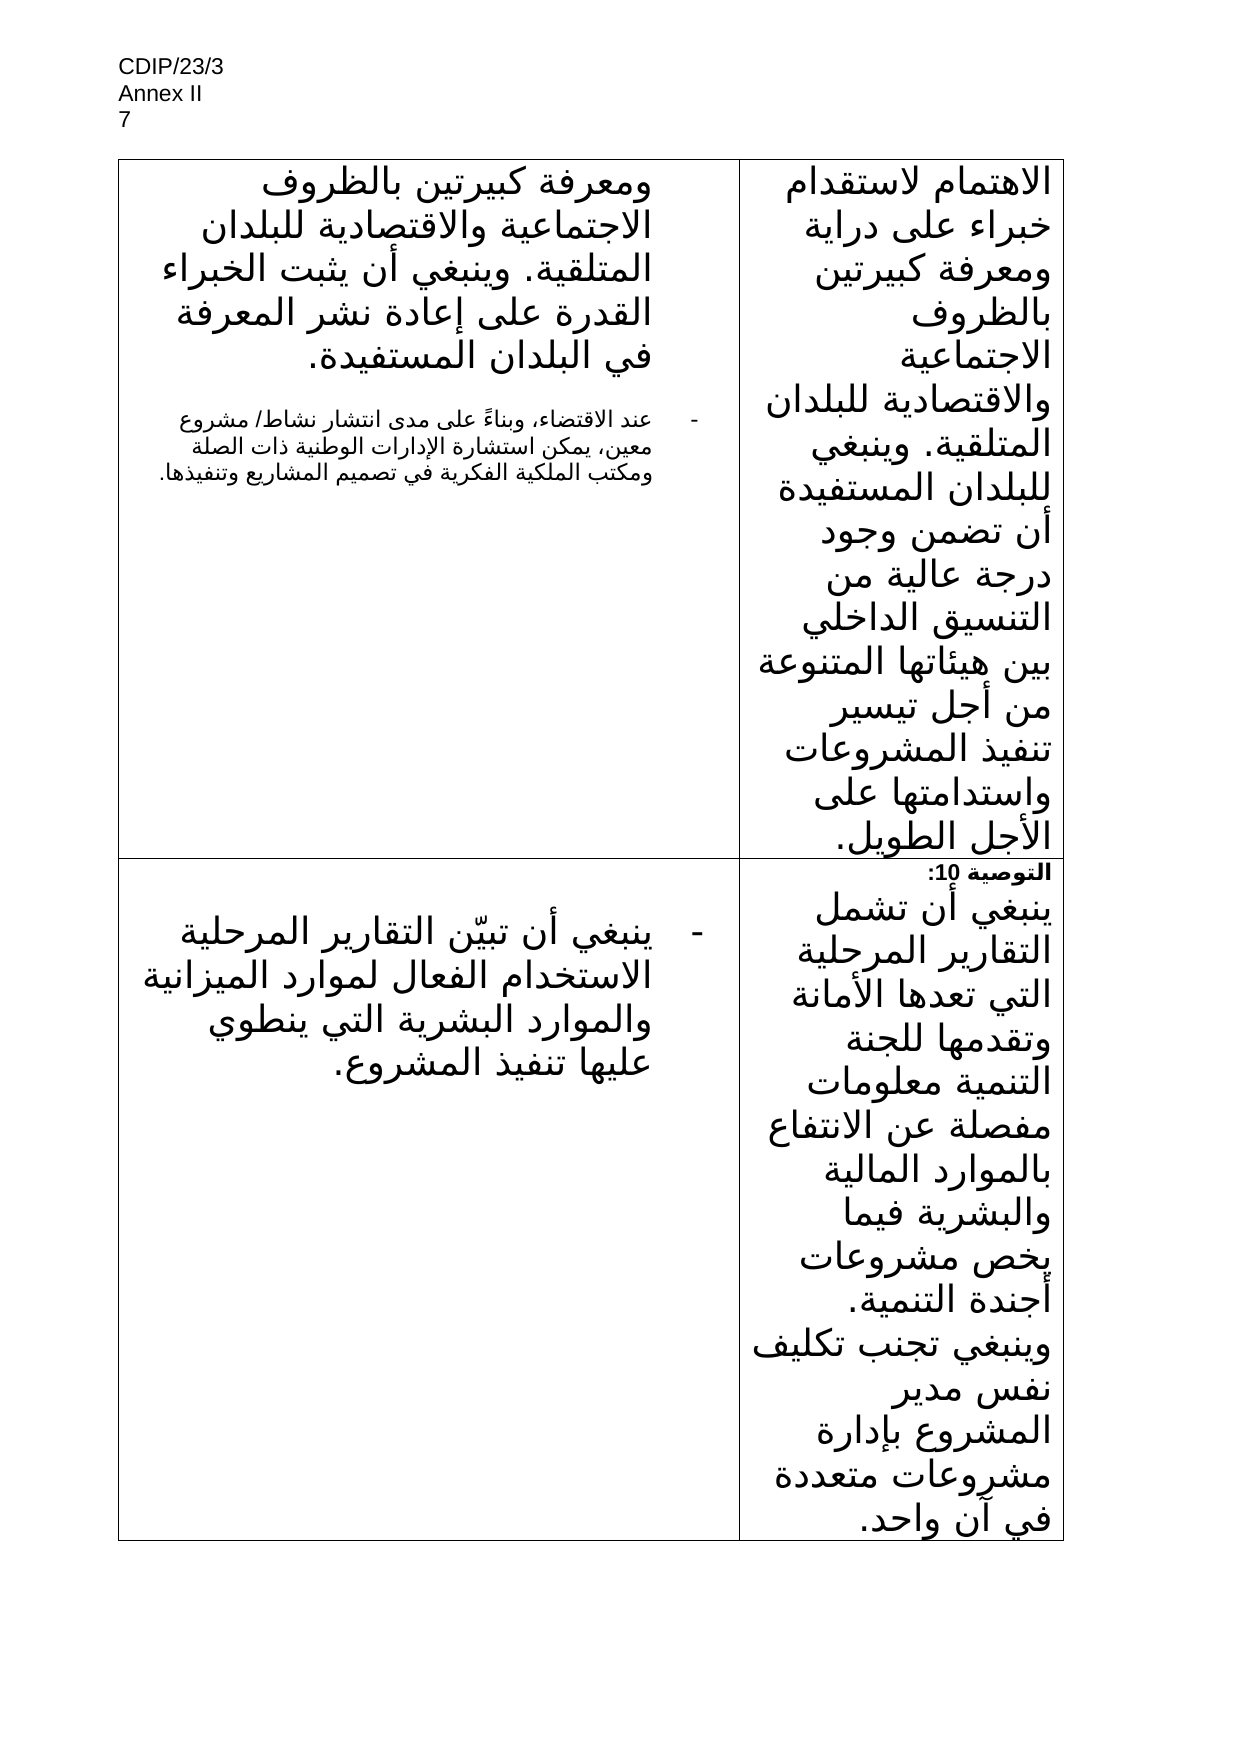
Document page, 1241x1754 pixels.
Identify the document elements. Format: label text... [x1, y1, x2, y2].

table_cell التوصية 10: ينبغي أن تشمل التقارير المرحلية التي تعدها الأمانة وتقدمها للجنة التنمية معلومات مفصلة عن الانتفاع بالموارد المالية والبشرية فيما يخص مشروعات أجندة التنمية. وينبغي تجنب تكليف نفس مدير المشروع بإدارة مشروعات متعددة في آن واحد. [740, 859, 1063, 1540]
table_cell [740, 160, 1063, 858]
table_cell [119, 160, 739, 858]
table_cell ينبغي أن تبيّن التقارير المرحلية الاستخدام الفعال لموارد الميزانية والموارد البشرية التي ينطوي عليها تنفيذ المشروع. [119, 859, 739, 1540]
